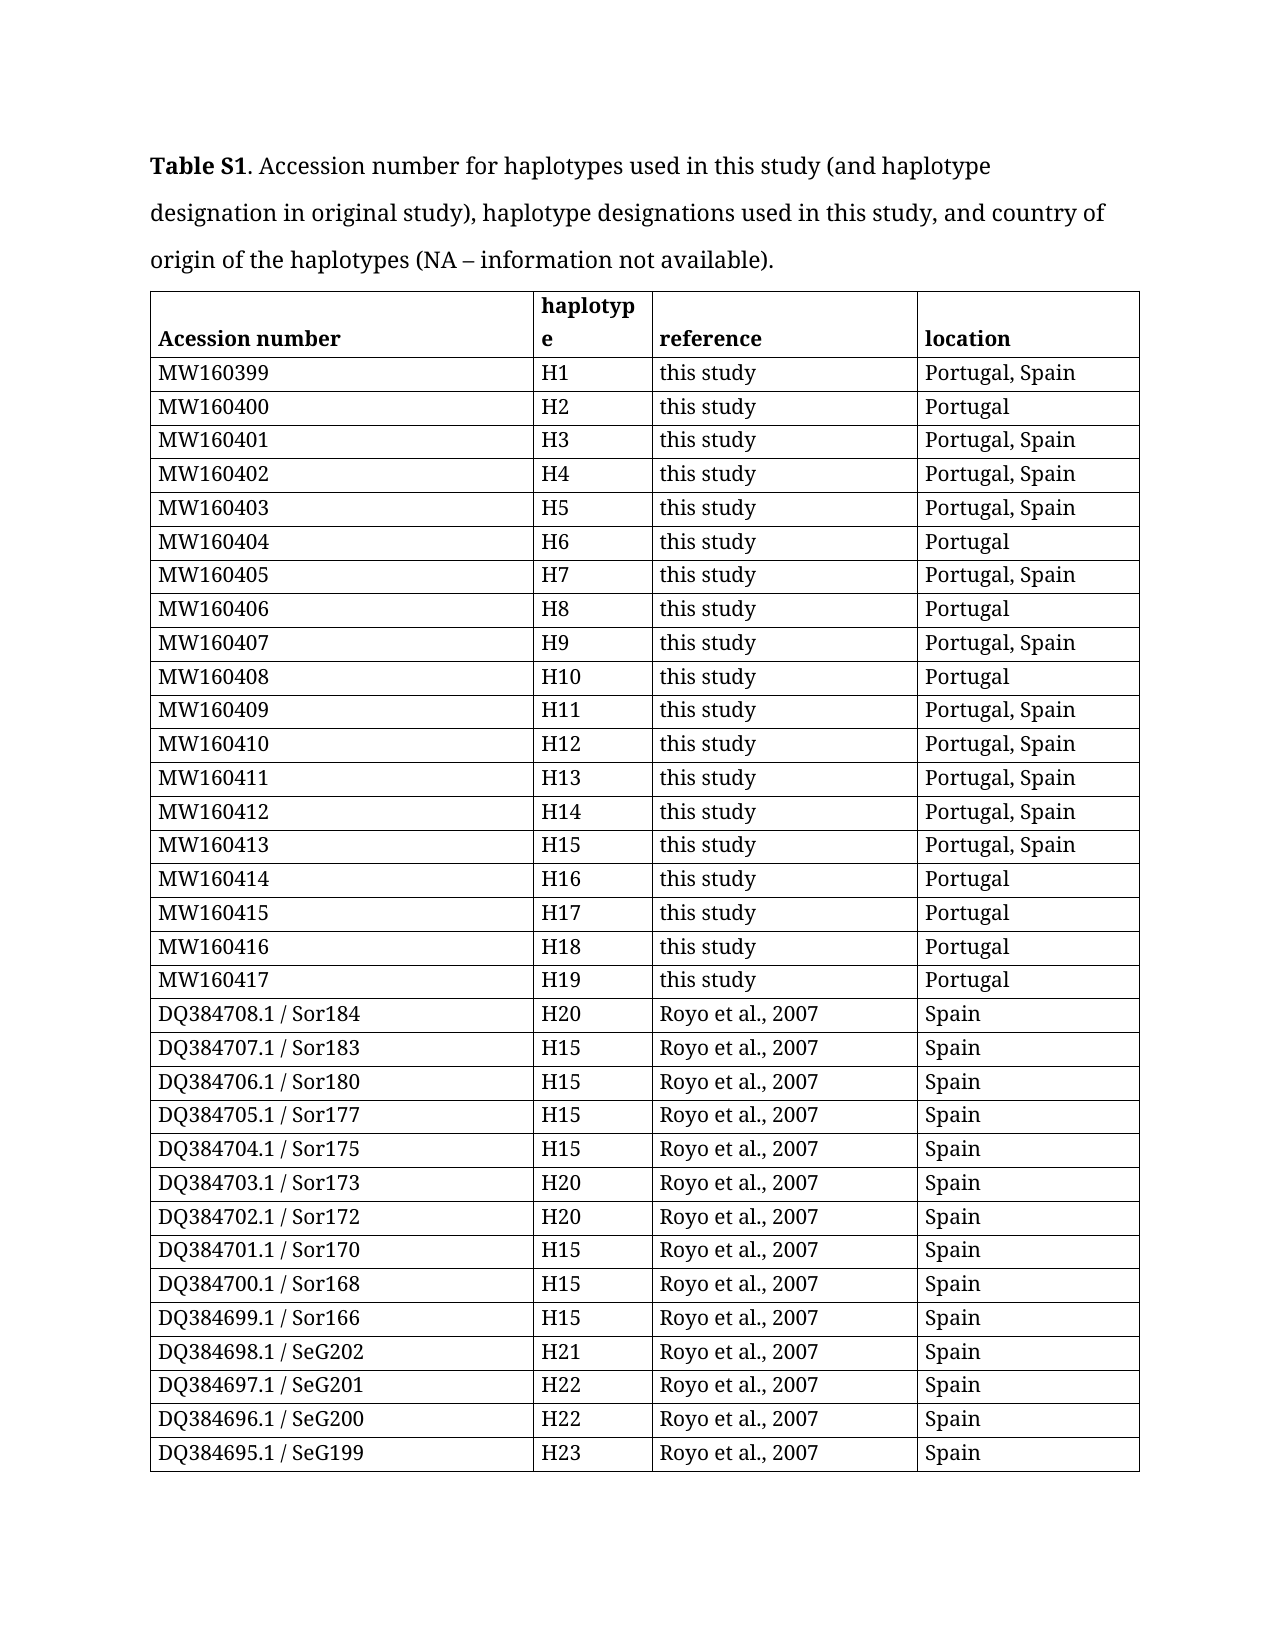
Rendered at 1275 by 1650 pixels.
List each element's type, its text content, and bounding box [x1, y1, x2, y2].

table_cell DQ384699.1 / Sor166 [151, 1303, 533, 1336]
table_cell DQ384705.1 / Sor177 [151, 1101, 533, 1133]
table_cell this study [653, 763, 917, 796]
table_cell Spain [918, 1067, 1139, 1099]
table_cell MW160417 [151, 966, 533, 998]
table_cell MW160407 [151, 628, 533, 661]
table_cell this study [653, 392, 917, 424]
table_cell Spain [918, 1101, 1139, 1133]
table_cell H18 [534, 932, 652, 964]
table_cell Spain [918, 1134, 1139, 1167]
table_cell H15 [534, 1101, 652, 1133]
table_header reference [653, 292, 917, 357]
table_cell DQ384707.1 / Sor183 [151, 1033, 533, 1066]
table_cell Portugal, Spain [918, 358, 1139, 391]
table_cell Portugal, Spain [918, 628, 1139, 661]
table_cell Spain [918, 1404, 1139, 1437]
table_cell DQ384704.1 / Sor175 [151, 1134, 533, 1167]
table_cell DQ384697.1 / SeG201 [151, 1371, 533, 1403]
table_cell MW160408 [151, 662, 533, 694]
table_cell MW160413 [151, 831, 533, 863]
table_cell Portugal [918, 392, 1139, 424]
table_cell H4 [534, 459, 652, 492]
table_cell H7 [534, 561, 652, 593]
table_cell DQ384700.1 / Sor168 [151, 1269, 533, 1302]
table_cell H22 [534, 1404, 652, 1437]
table_cell this study [653, 797, 917, 829]
table_cell this study [653, 966, 917, 998]
table_cell Royo et al., 2007 [653, 1337, 917, 1369]
table_cell MW160406 [151, 594, 533, 627]
table_cell H20 [534, 1202, 652, 1234]
table_cell H13 [534, 763, 652, 796]
text Table S1. Accession number for haplotypes used in this study (and haplotype designation in original study), haplotype designations used in this study, and country of origin of the haplotypes (NA – information not available). [150, 150, 1125, 275]
table_cell H11 [534, 696, 652, 728]
table_cell MW160402 [151, 459, 533, 492]
table_cell MW160415 [151, 898, 533, 931]
table_cell Portugal [918, 527, 1139, 559]
table_cell Royo et al., 2007 [653, 999, 917, 1032]
table_cell H22 [534, 1371, 652, 1403]
table_cell this study [653, 358, 917, 391]
table_cell H15 [534, 1236, 652, 1268]
table_cell H14 [534, 797, 652, 829]
table_cell MW160412 [151, 797, 533, 829]
table_cell MW160403 [151, 493, 533, 526]
table_cell DQ384701.1 / Sor170 [151, 1236, 533, 1268]
table_cell Portugal, Spain [918, 561, 1139, 593]
table_cell MW160414 [151, 864, 533, 897]
table_cell H20 [534, 999, 652, 1032]
table_cell DQ384696.1 / SeG200 [151, 1404, 533, 1437]
table_cell H5 [534, 493, 652, 526]
table_cell DQ384708.1 / Sor184 [151, 999, 533, 1032]
table_cell H3 [534, 426, 652, 458]
table_header Acession number [151, 292, 533, 357]
table_cell Portugal, Spain [918, 763, 1139, 796]
table_cell Royo et al., 2007 [653, 1101, 917, 1133]
table_cell MW160410 [151, 729, 533, 762]
table_cell DQ384695.1 / SeG199 [151, 1438, 533, 1471]
table_cell H15 [534, 1303, 652, 1336]
table_cell MW160416 [151, 932, 533, 964]
table_cell Spain [918, 1033, 1139, 1066]
table_cell Royo et al., 2007 [653, 1438, 917, 1471]
table_cell this study [653, 898, 917, 931]
table_cell H6 [534, 527, 652, 559]
table_cell Spain [918, 1168, 1139, 1201]
table_cell Spain [918, 1371, 1139, 1403]
table_cell this study [653, 696, 917, 728]
table_cell DQ384702.1 / Sor172 [151, 1202, 533, 1234]
table_cell Portugal, Spain [918, 696, 1139, 728]
table_cell Portugal [918, 864, 1139, 897]
table_cell this study [653, 459, 917, 492]
table_cell Royo et al., 2007 [653, 1269, 917, 1302]
table_cell H8 [534, 594, 652, 627]
table_cell this study [653, 729, 917, 762]
table_cell H1 [534, 358, 652, 391]
table_cell H9 [534, 628, 652, 661]
table_cell this study [653, 594, 917, 627]
table_cell Royo et al., 2007 [653, 1067, 917, 1099]
table_cell H17 [534, 898, 652, 931]
table_cell Spain [918, 999, 1139, 1032]
table_cell Portugal, Spain [918, 729, 1139, 762]
table_cell H16 [534, 864, 652, 897]
table_cell Royo et al., 2007 [653, 1371, 917, 1403]
table_cell H15 [534, 1033, 652, 1066]
table_cell Royo et al., 2007 [653, 1404, 917, 1437]
table_cell Royo et al., 2007 [653, 1236, 917, 1268]
table_cell Portugal, Spain [918, 493, 1139, 526]
table_cell this study [653, 864, 917, 897]
table_cell this study [653, 628, 917, 661]
table_cell this study [653, 662, 917, 694]
table_cell this study [653, 561, 917, 593]
table_header haplotype [534, 292, 652, 357]
table_cell H10 [534, 662, 652, 694]
table_cell MW160409 [151, 696, 533, 728]
table_cell H20 [534, 1168, 652, 1201]
table_cell MW160404 [151, 527, 533, 559]
table_cell Spain [918, 1202, 1139, 1234]
table_header location [918, 292, 1139, 357]
table_cell Portugal, Spain [918, 426, 1139, 458]
table_cell H19 [534, 966, 652, 998]
table_cell Royo et al., 2007 [653, 1134, 917, 1167]
table_cell Portugal [918, 932, 1139, 964]
table_cell MW160411 [151, 763, 533, 796]
table_cell H23 [534, 1438, 652, 1471]
table_cell MW160399 [151, 358, 533, 391]
table_cell H2 [534, 392, 652, 424]
table_cell DQ384706.1 / Sor180 [151, 1067, 533, 1099]
table_cell Royo et al., 2007 [653, 1303, 917, 1336]
table_cell this study [653, 493, 917, 526]
table_cell MW160405 [151, 561, 533, 593]
table_cell H12 [534, 729, 652, 762]
table_cell H21 [534, 1337, 652, 1369]
table_cell Spain [918, 1303, 1139, 1336]
table_cell H15 [534, 1269, 652, 1302]
table_cell Portugal [918, 966, 1139, 998]
table_cell this study [653, 527, 917, 559]
table_cell this study [653, 932, 917, 964]
table_cell H15 [534, 1067, 652, 1099]
table_cell Royo et al., 2007 [653, 1033, 917, 1066]
table_cell MW160401 [151, 426, 533, 458]
table_cell Royo et al., 2007 [653, 1168, 917, 1201]
table_cell DQ384703.1 / Sor173 [151, 1168, 533, 1201]
table_cell MW160400 [151, 392, 533, 424]
table_cell H15 [534, 831, 652, 863]
table_cell Portugal [918, 662, 1139, 694]
table_cell this study [653, 426, 917, 458]
table_cell this study [653, 831, 917, 863]
table_cell H15 [534, 1134, 652, 1167]
table_cell Spain [918, 1337, 1139, 1369]
table_cell Spain [918, 1438, 1139, 1471]
table_cell Portugal [918, 594, 1139, 627]
table_cell DQ384698.1 / SeG202 [151, 1337, 533, 1369]
table_cell Portugal, Spain [918, 797, 1139, 829]
table_cell Spain [918, 1236, 1139, 1268]
table_cell Portugal, Spain [918, 459, 1139, 492]
table_cell Royo et al., 2007 [653, 1202, 917, 1234]
table_cell Portugal, Spain [918, 831, 1139, 863]
table_cell Portugal [918, 898, 1139, 931]
table_cell Spain [918, 1269, 1139, 1302]
